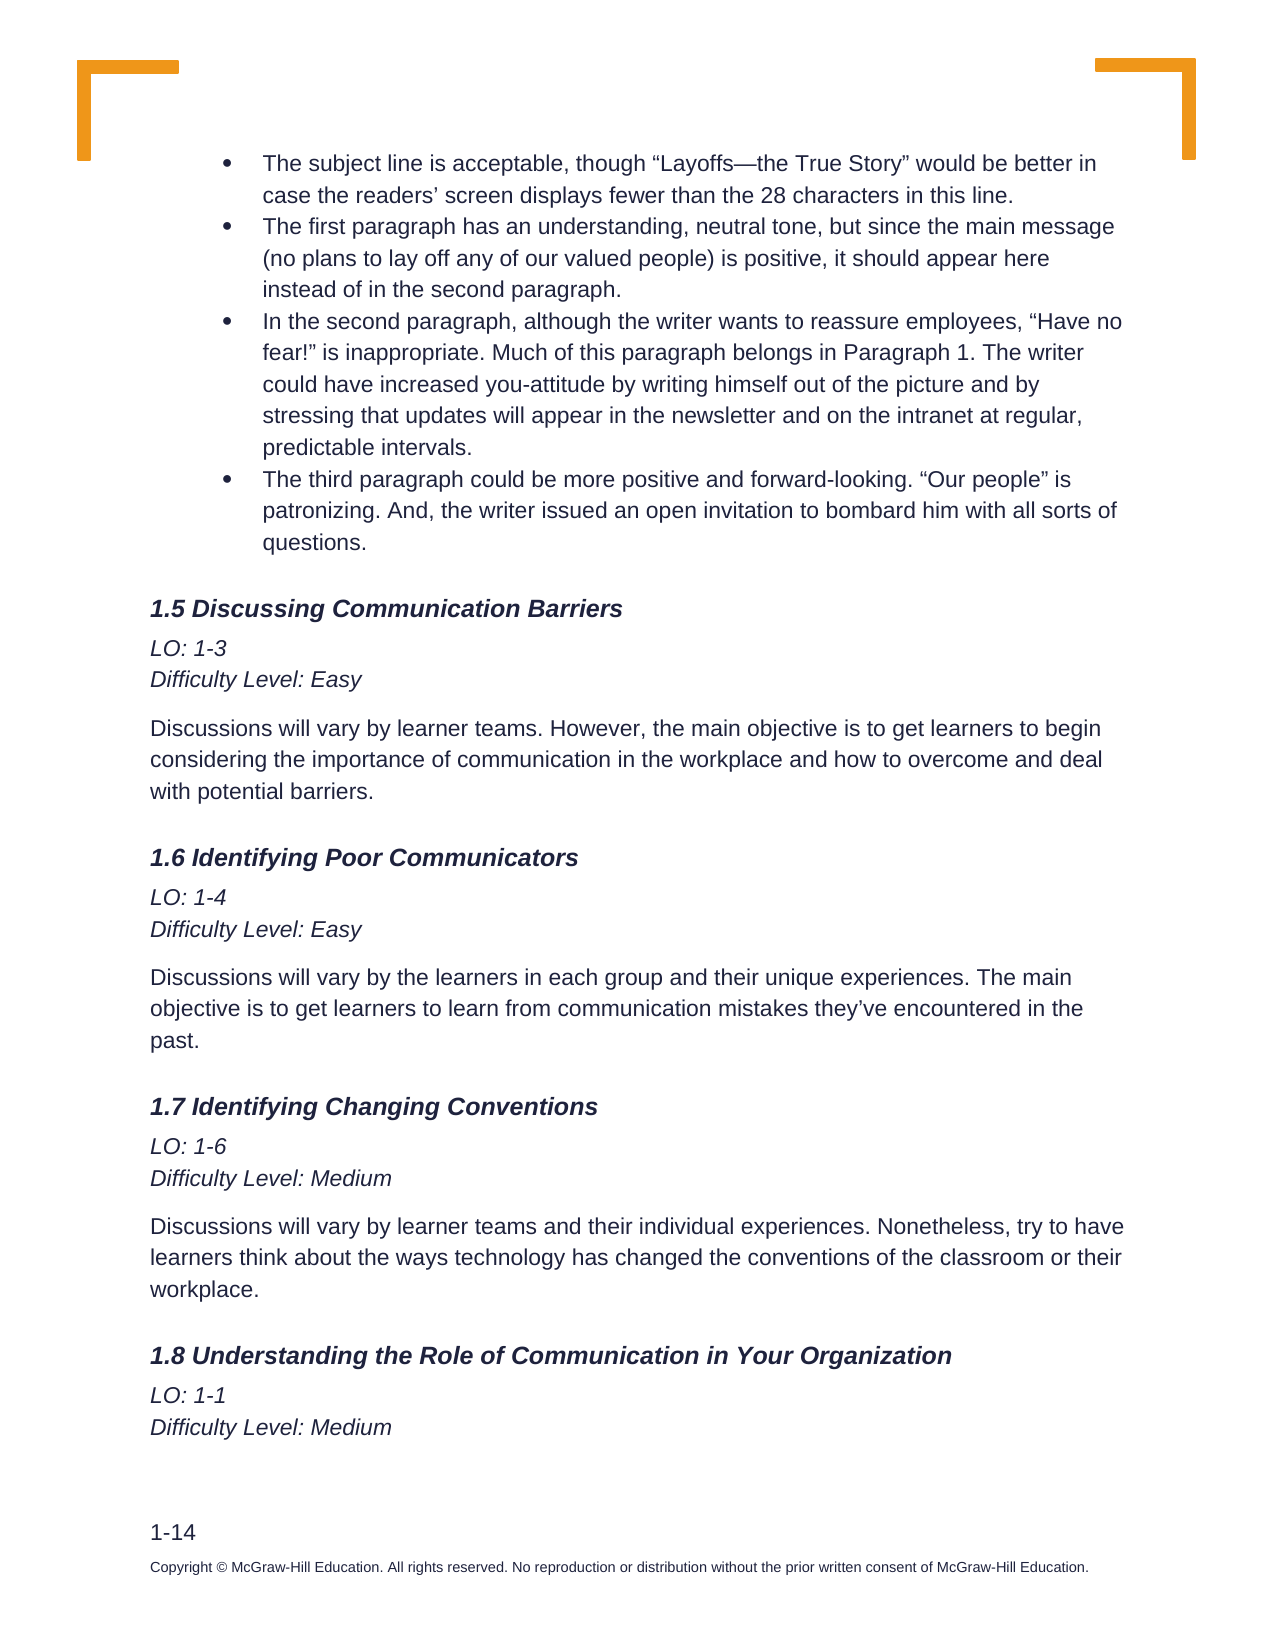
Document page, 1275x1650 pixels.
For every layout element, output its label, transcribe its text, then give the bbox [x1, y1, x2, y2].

text Discussions will vary by learner teams. However, the main objective is to get learners to begin considering the importance of communication in the workplace and how to overcome and deal with potential barriers. [150, 715, 1125, 804]
text The third paragraph could be more positive and forward-looking. “Our people” is patronizing. And, the writer issued an open invitation to bombard him with all sorts of questions. [223, 466, 1125, 555]
text Difficulty Level: Medium [150, 1164, 1125, 1191]
text Discussions will vary by the learners in each group and their unique experiences. The main objective is to get learners to learn from communication mistakes they’ve encountered in the past. [150, 964, 1125, 1053]
text Discussions will vary by learner teams and their individual experiences. Nonetheless, try to have learners think about the ways technology has changed the conventions of the classroom or their workplace. [150, 1213, 1125, 1302]
text In the second paragraph, although the writer wants to reassure employees, “Have no fear!” is inappropriate. Much of this paragraph belongs in Paragraph 1. The writer could have increased you-attitude by writing himself out of the picture and by stressing that updates will appear in the newsletter and on the intranet at regular, predictable intervals. [223, 308, 1125, 460]
subtitle 1.7 Identifying Changing Conventions [150, 1092, 1125, 1121]
text Difficulty Level: Easy [150, 916, 1125, 942]
text LO: 1-6 [150, 1133, 1125, 1159]
text LO: 1-4 [150, 884, 1125, 910]
text The subject line is acceptable, though “Layoffs—the True Story” would be better in case the readers’ screen displays fewer than the 28 characters in this line. [223, 150, 1125, 208]
subtitle 1.6 Identifying Poor Communicators [150, 843, 1125, 871]
text Difficulty Level: Easy [150, 666, 1125, 693]
text The first paragraph has an understanding, neutral tone, but since the main message (no plans to lay off any of our valued people) is positive, it should appear here instead of in the second paragraph. [223, 213, 1125, 303]
text LO: 1-1 [150, 1382, 1125, 1408]
text LO: 1-3 [150, 635, 1125, 661]
subtitle 1.8 Understanding the Role of Communication in Your Organization [150, 1341, 1125, 1369]
text Difficulty Level: Medium [150, 1414, 1125, 1440]
subtitle 1.5 Discussing Communication Barriers [150, 594, 1125, 622]
